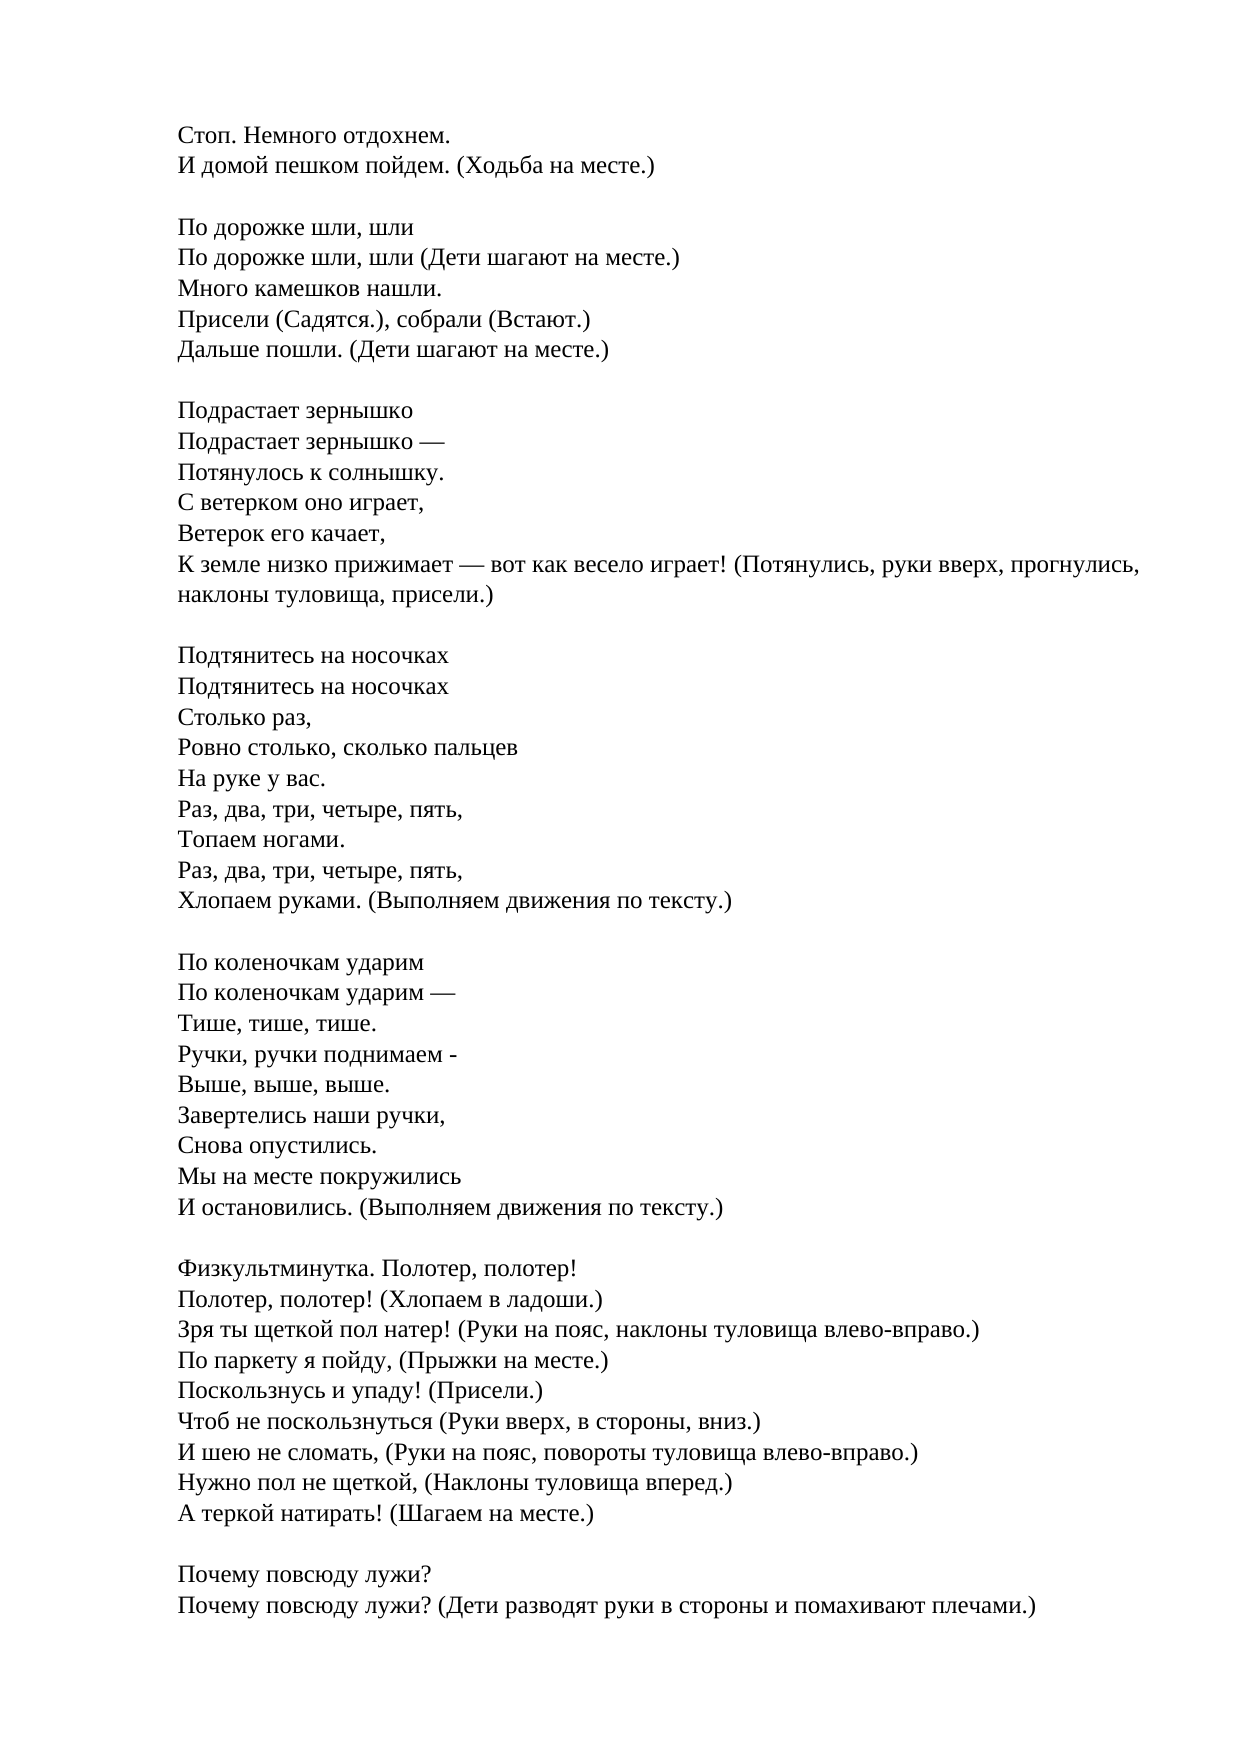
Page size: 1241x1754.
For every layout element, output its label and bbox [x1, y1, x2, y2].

text [177, 118, 1152, 1619]
